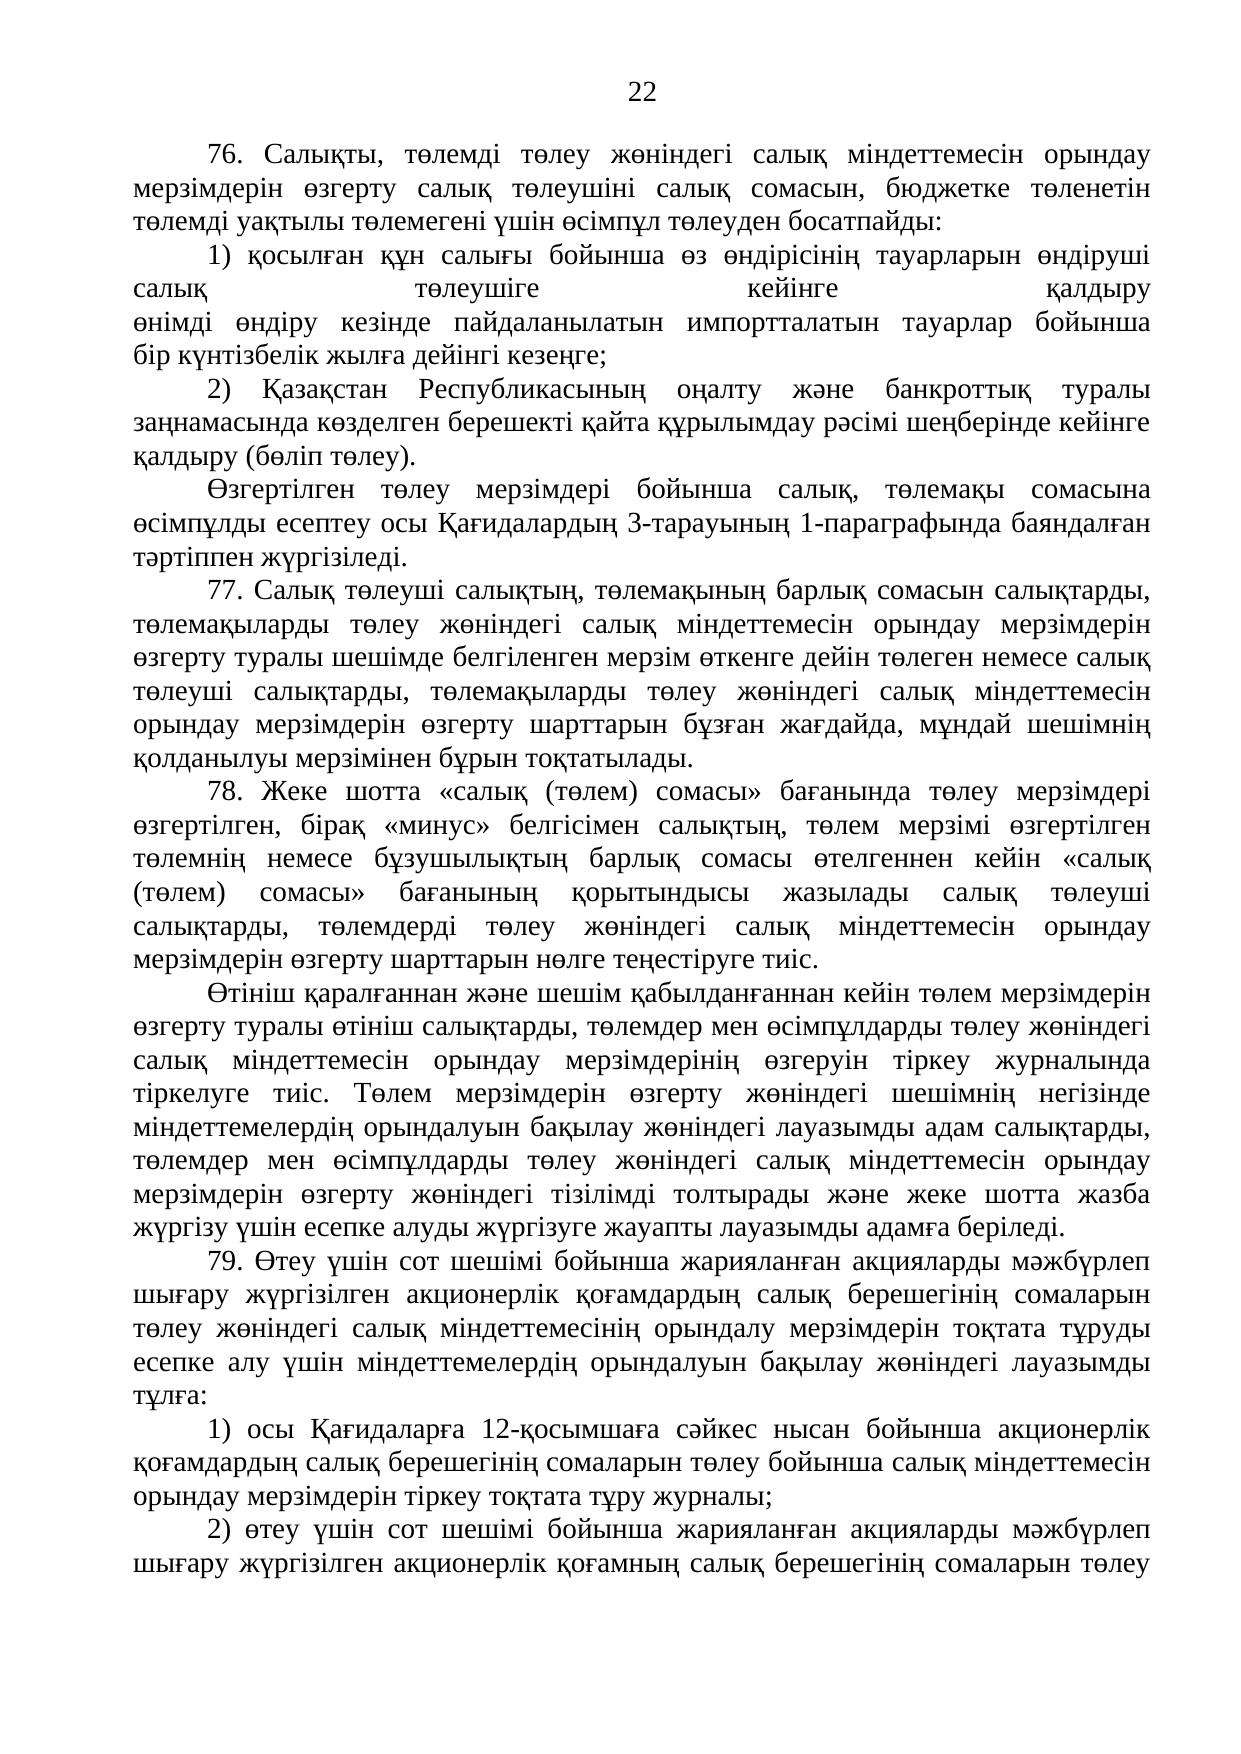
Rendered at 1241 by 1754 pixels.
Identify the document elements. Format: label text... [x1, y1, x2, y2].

text 77. Салық төлеуші салықтың, төлемақының барлық сомасын салықтарды, төлемақыларды төлеу жөніндегі салық міндеттемесін орындау мерзімдерін өзгерту туралы шешімде белгіленген мерзім өткенге дейін төлеген немесе салық төлеуші салықтарды, төлемақыларды төлеу жөніндегі салық міндеттемесін орындау мерзімдерін өзгерту шарттарын бұзған жағдайда, мұндай шешімнің қолданылуы мерзімінен бұрын тоқтатылады. [133, 572, 1152, 773]
text 2) Қазақстан Республикасының оңалту және банкроттық туралы заңнамасында көзделген берешекті қайта құрылымдау рәсімі шеңберінде кейінге қалдыру (бөліп төлеу). [133, 371, 1152, 472]
text 1) қосылған құн салығы бойынша өз өндірісінің тауарларын өндіруші салық төлеушіге кейінге қалдыру өнімді өндіру кезінде пайдаланылатын импортталатын тауарлар бойынша бір күнтізбелік жылға дейінгі кезеңге; [133, 237, 1152, 371]
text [133, 1511, 1152, 1578]
text 79. Өтеу үшін сот шешімі бойынша жарияланған акцияларды мәжбүрлеп шығару жүргізілген акционерлік қоғамдардың салық берешегінің сомаларын төлеу жөніндегі салық міндеттемесінің орындалу мерзімдерін тоқтата тұруды есепке алу үшін міндеттемелердің орындалуын бақылау жөніндегі лауазымды тұлға: [133, 1243, 1152, 1411]
text 76. Салықты, төлемді төлеу жөніндегі салық міндеттемесін орындау мерзімдерін өзгерту салық төлеушіні салық сомасын, бюджетке төленетін төлемді уақтылы төлемегені үшін өсімпұл төлеуден босатпайды: [133, 136, 1152, 237]
text Өтініш қаралғаннан және шешім қабылданғаннан кейін төлем мерзімдерін өзгерту туралы өтініш салықтарды, төлемдер мен өсімпұлдарды төлеу жөніндегі салық міндеттемесін орындау мерзімдерінің өзгеруін тіркеу журналында тіркелуге тиіс. Төлем мерзімдерін өзгерту жөніндегі шешімнің негізінде міндеттемелердің орындалуын бақылау жөніндегі лауазымды адам салықтарды, төлемдер мен өсімпұлдарды төлеу жөніндегі салық міндеттемесін орындау мерзімдерін өзгерту жөніндегі тізілімді толтырады және жеке шотта жазба жүргізу үшін есепке алуды жүргізуге жауапты лауазымды адамға беріледі. [133, 975, 1152, 1243]
text Өзгертілген төлеу мерзімдері бойынша салық, төлемақы сомасына өсімпұлды есептеу осы Қағидалардың 3-тарауының 1-параграфында баяндалған тәртіппен жүргізіледі. [133, 472, 1152, 572]
text 78. Жеке шотта «салық (төлем) сомасы» бағанында төлеу мерзімдері өзгертілген, бірақ «минус» белгісімен салықтың, төлем мерзімі өзгертілген төлемнің немесе бұзушылықтың барлық сомасы өтелгеннен кейін «салық (төлем) сомасы» бағанының қорытындысы жазылады салық төлеуші салықтарды, төлемдерді төлеу жөніндегі салық міндеттемесін орындау мерзімдерін өзгерту шарттарын нөлге теңестіруге тиіс. [133, 773, 1152, 975]
text 1) осы Қағидаларға 12-қосымшаға сәйкес нысан бойынша акционерлік қоғамдардың салық берешегінің сомаларын төлеу бойынша салық міндеттемесін орындау мерзімдерін тіркеу тоқтата тұру журналы; [133, 1411, 1152, 1511]
